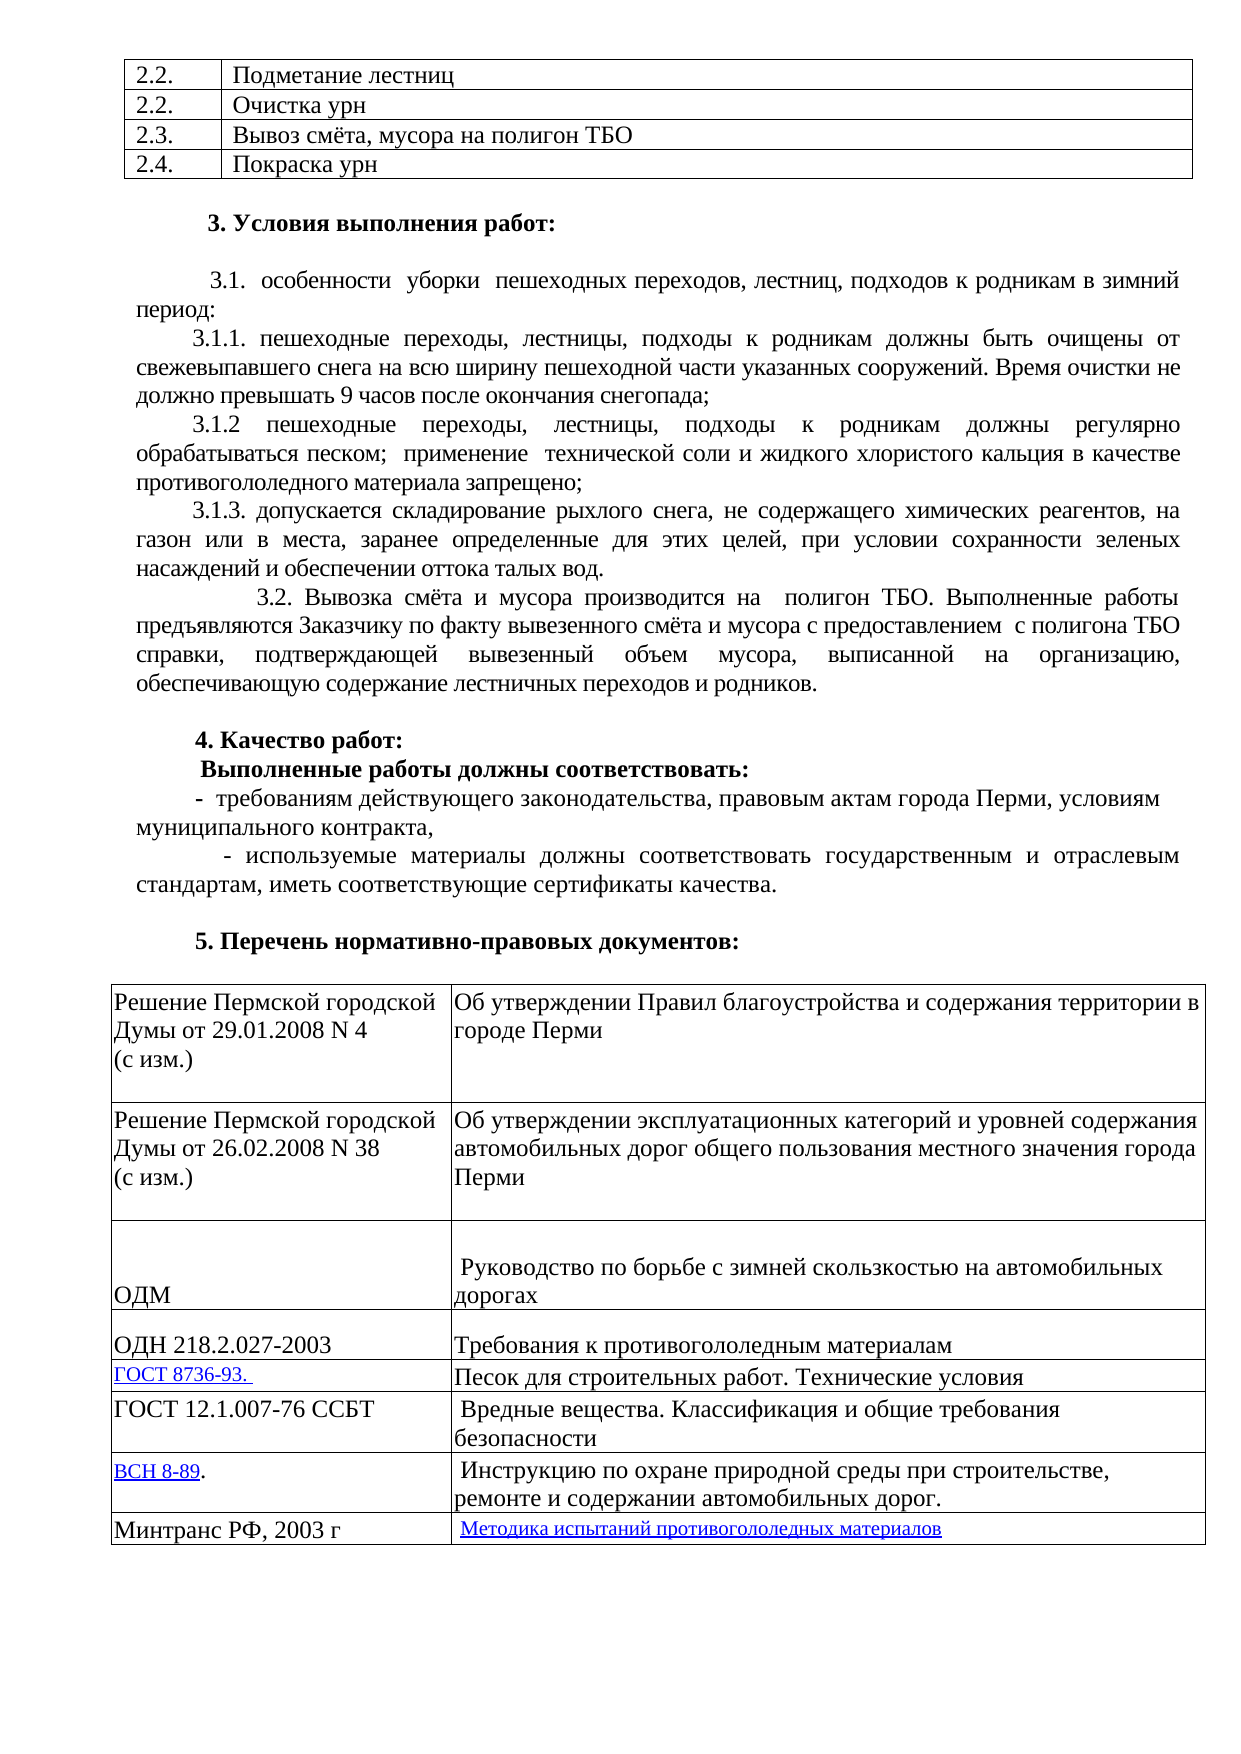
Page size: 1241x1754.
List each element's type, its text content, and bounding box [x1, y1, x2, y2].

text 4. Качество работ: [195, 726, 1181, 754]
table_cell Подметание лестниц [222, 60, 1192, 89]
text 3.1.3. допускается складирование рыхлого снега, не содержащего химических реагентов, на газон или в места, заранее определенные для этих целей, при условии сохранности зеленых насаждений и обеспечении оттока талых вод. [136, 496, 1181, 582]
table_cell Инструкцию по охране природной среды при строительстве, ремонте и содержании автомобильных дорог. [452, 1453, 1205, 1512]
table_cell Вредные вещества. Классификация и общие требования безопасности [452, 1392, 1205, 1452]
table_cell Очистка урн [222, 90, 1192, 119]
table_cell Вывоз смёта, мусора на полигон ТБО [222, 120, 1192, 148]
text 3.1. особенности уборки пешеходных переходов, лестниц, подходов к родникам в зимний период: [136, 266, 1181, 323]
table_cell ОДМ [112, 1221, 451, 1309]
text - используемые материалы должны соответствовать государственным и отраслевым стандартам, иметь соответствующие сертификаты качества. [136, 841, 1181, 898]
table_header Решение Пермской городской Думы от 29.01.2008 N 4 (с изм.) [112, 985, 451, 1102]
table_cell ВСН 8-89. [112, 1453, 451, 1512]
table_header Об утверждении Правил благоустройства и содержания территории в городе Перми [452, 985, 1205, 1102]
table_cell Требования к противогололедным материалам [452, 1310, 1205, 1359]
table_cell ОДН 218.2.027-2003 [112, 1310, 451, 1359]
text 3. Условия выполнения работ: [136, 208, 1181, 237]
table_cell Песок для строительных работ. Технические условия [452, 1360, 1205, 1391]
table_cell Минтранс РФ, [112, 1513, 451, 1544]
text 5. Перечень нормативно-правовых документов: [116, 926, 1181, 955]
table_cell 2.3. [125, 120, 221, 148]
text 3.1.2 пешеходные переходы, лестницы, подходы к родникам должны регулярно обрабатываться песком; применение технической соли и жидкого хлористого кальция в качестве противогололедного материала запрещено; [136, 409, 1181, 496]
table_cell 2.4. [125, 150, 221, 178]
table_cell Решение Пермской городской Думы от 26.02.2008 N 38 (с изм.) [112, 1103, 451, 1220]
table_cell Об утверждении эксплуатационных категорий и уровней содержания автомобильных дорог общего пользования местного значения города Перми [452, 1103, 1205, 1220]
table_cell Методика испытаний противогололедных материалов [452, 1513, 1205, 1544]
text 3.2. Вывозка смёта и мусора производится на полигон ТБО. Выполненные работы предъявляются Заказчику по факту вывезенного смёта и мусора с предоставлением с полигона ТБО справки, подтверждающей вывезенный объем мусора, выписанной на организацию, обеспечивающую содержание лестничных переходов и родников. [136, 582, 1181, 697]
text 3.1.1. пешеходные переходы, лестницы, подходы к родникам должны быть очищены от свежевыпавшего снега на всю ширину пешеходной части указанных сооружений. Время очистки не должно превышать 9 часов после окончания снегопада; [136, 323, 1181, 409]
text Выполненные работы должны соответствовать: [195, 754, 1181, 783]
table_cell Покраска урн [222, 150, 1192, 178]
text - требованиям действующего законодательства, правовым актам города Перми, условиям муниципального контракта, [136, 783, 1181, 841]
table_cell 2.2. [125, 90, 221, 119]
table_cell Руководство по борьбе с зимней скользкостью на автомобильных дорогах [452, 1221, 1205, 1309]
table_cell ГОСТ 8736-93. [112, 1360, 451, 1391]
table_cell ГОСТ 12.1.007-76 ССБТ [112, 1392, 451, 1452]
table_cell 2.2. [125, 60, 221, 89]
